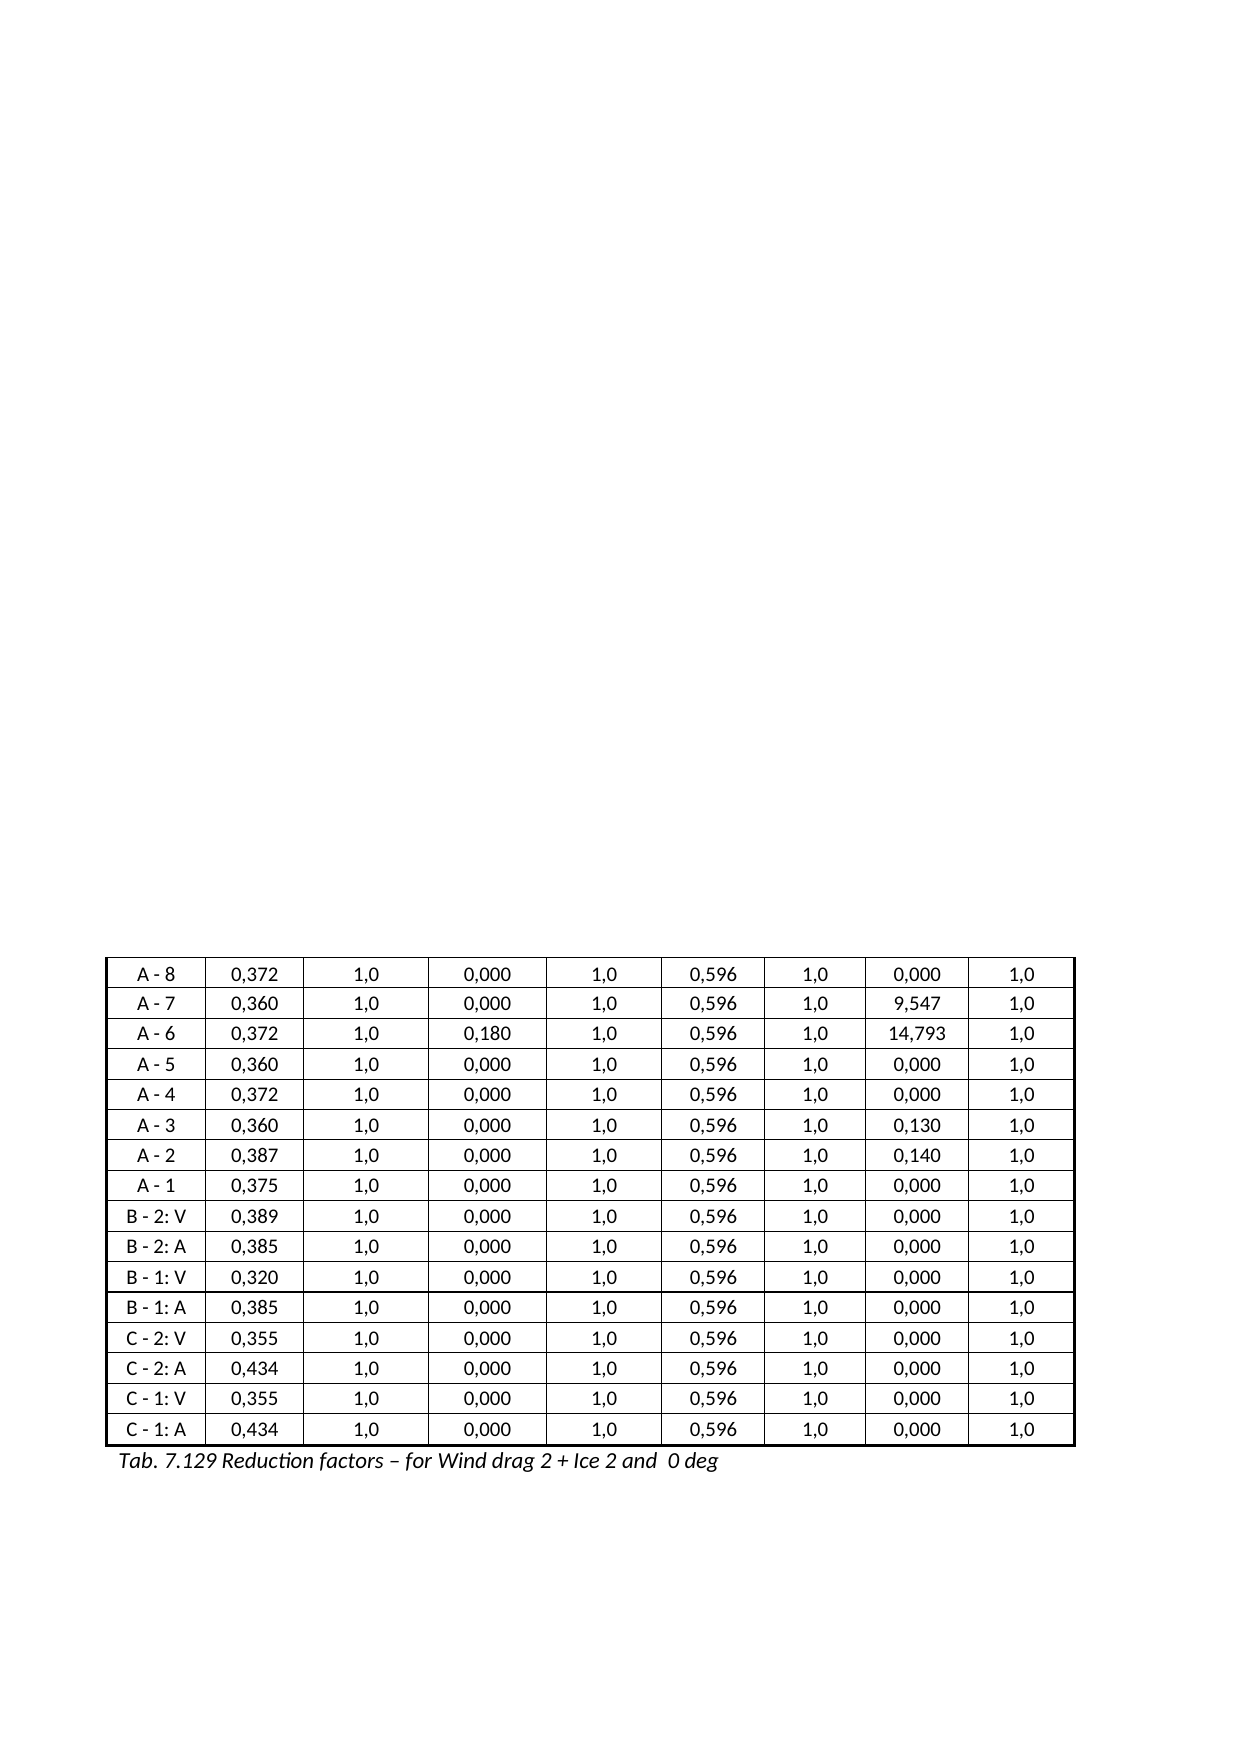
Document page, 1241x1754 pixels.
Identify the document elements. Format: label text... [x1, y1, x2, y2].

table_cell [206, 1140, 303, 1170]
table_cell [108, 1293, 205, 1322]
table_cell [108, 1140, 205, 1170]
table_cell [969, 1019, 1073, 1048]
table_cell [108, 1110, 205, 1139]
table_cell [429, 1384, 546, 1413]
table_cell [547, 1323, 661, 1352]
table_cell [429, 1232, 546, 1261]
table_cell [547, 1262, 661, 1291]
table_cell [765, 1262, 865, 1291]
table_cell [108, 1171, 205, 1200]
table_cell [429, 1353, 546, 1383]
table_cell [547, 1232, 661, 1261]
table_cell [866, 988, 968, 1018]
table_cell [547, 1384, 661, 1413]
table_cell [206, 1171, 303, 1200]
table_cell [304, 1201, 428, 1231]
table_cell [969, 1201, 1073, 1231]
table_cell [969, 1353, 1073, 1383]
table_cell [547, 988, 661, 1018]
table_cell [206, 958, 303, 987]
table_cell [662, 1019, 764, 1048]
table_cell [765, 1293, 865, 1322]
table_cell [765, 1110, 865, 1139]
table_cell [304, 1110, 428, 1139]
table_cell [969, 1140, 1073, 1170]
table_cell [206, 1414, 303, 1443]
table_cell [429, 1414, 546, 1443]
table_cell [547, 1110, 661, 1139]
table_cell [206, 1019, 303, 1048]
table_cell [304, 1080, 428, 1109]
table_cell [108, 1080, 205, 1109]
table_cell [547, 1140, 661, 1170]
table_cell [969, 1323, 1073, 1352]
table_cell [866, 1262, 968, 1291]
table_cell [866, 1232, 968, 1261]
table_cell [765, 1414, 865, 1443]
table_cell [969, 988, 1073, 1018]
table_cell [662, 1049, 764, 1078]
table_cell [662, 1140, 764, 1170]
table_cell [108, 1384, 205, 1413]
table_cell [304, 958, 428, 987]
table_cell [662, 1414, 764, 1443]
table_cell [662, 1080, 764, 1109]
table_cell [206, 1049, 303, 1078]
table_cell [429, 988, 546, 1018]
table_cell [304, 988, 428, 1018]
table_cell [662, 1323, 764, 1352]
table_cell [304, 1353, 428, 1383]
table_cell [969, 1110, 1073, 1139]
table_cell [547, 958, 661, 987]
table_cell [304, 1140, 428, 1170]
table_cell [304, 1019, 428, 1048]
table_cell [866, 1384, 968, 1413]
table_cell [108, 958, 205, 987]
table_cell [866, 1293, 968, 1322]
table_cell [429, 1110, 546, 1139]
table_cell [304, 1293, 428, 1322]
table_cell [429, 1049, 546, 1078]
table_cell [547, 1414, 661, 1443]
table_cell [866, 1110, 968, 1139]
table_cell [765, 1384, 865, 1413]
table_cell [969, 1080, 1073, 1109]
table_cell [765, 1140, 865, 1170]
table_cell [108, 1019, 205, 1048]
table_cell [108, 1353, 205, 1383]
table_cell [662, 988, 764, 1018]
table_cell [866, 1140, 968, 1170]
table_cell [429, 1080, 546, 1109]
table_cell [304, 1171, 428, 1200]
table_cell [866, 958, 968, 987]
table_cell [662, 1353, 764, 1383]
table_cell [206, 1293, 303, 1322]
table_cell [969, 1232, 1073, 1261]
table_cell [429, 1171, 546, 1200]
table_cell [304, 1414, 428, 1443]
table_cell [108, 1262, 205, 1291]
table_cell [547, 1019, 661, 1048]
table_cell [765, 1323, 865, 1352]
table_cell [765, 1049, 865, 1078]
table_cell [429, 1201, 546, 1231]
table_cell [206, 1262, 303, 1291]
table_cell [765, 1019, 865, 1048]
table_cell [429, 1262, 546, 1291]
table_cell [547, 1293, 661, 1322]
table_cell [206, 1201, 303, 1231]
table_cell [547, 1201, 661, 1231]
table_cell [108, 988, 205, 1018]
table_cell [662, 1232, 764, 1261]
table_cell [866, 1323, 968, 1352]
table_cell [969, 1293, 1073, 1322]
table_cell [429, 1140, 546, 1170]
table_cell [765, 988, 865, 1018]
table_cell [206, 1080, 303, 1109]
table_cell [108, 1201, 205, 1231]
text Tab. 7.108 Reduction factors – for Wind drag 2 + Ice 2 and 0 deg [118, 1447, 1146, 1474]
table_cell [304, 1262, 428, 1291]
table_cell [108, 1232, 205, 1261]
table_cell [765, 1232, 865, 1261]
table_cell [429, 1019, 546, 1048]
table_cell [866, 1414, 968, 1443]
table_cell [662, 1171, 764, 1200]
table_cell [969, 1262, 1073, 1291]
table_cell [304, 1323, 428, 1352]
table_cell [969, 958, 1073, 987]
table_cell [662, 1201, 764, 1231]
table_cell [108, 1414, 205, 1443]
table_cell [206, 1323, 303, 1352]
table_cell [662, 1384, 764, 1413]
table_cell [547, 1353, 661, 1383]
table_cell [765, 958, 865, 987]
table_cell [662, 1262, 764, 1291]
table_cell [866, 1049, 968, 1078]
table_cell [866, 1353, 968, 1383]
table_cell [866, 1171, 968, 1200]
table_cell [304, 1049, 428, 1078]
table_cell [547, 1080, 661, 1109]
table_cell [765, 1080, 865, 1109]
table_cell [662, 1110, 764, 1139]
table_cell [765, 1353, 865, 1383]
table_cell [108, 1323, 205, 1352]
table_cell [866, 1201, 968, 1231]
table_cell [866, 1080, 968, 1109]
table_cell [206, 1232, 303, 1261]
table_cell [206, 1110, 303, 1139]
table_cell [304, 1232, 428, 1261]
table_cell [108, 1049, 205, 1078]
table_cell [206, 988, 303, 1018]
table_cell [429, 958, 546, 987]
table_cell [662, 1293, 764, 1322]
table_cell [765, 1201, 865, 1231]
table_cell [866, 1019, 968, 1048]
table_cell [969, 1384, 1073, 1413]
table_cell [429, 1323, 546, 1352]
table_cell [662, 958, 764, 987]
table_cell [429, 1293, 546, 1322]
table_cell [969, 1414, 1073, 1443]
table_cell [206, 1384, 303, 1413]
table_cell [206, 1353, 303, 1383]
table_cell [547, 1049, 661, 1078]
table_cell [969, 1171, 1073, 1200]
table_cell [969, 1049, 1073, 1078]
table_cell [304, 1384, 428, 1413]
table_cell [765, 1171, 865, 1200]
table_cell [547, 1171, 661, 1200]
